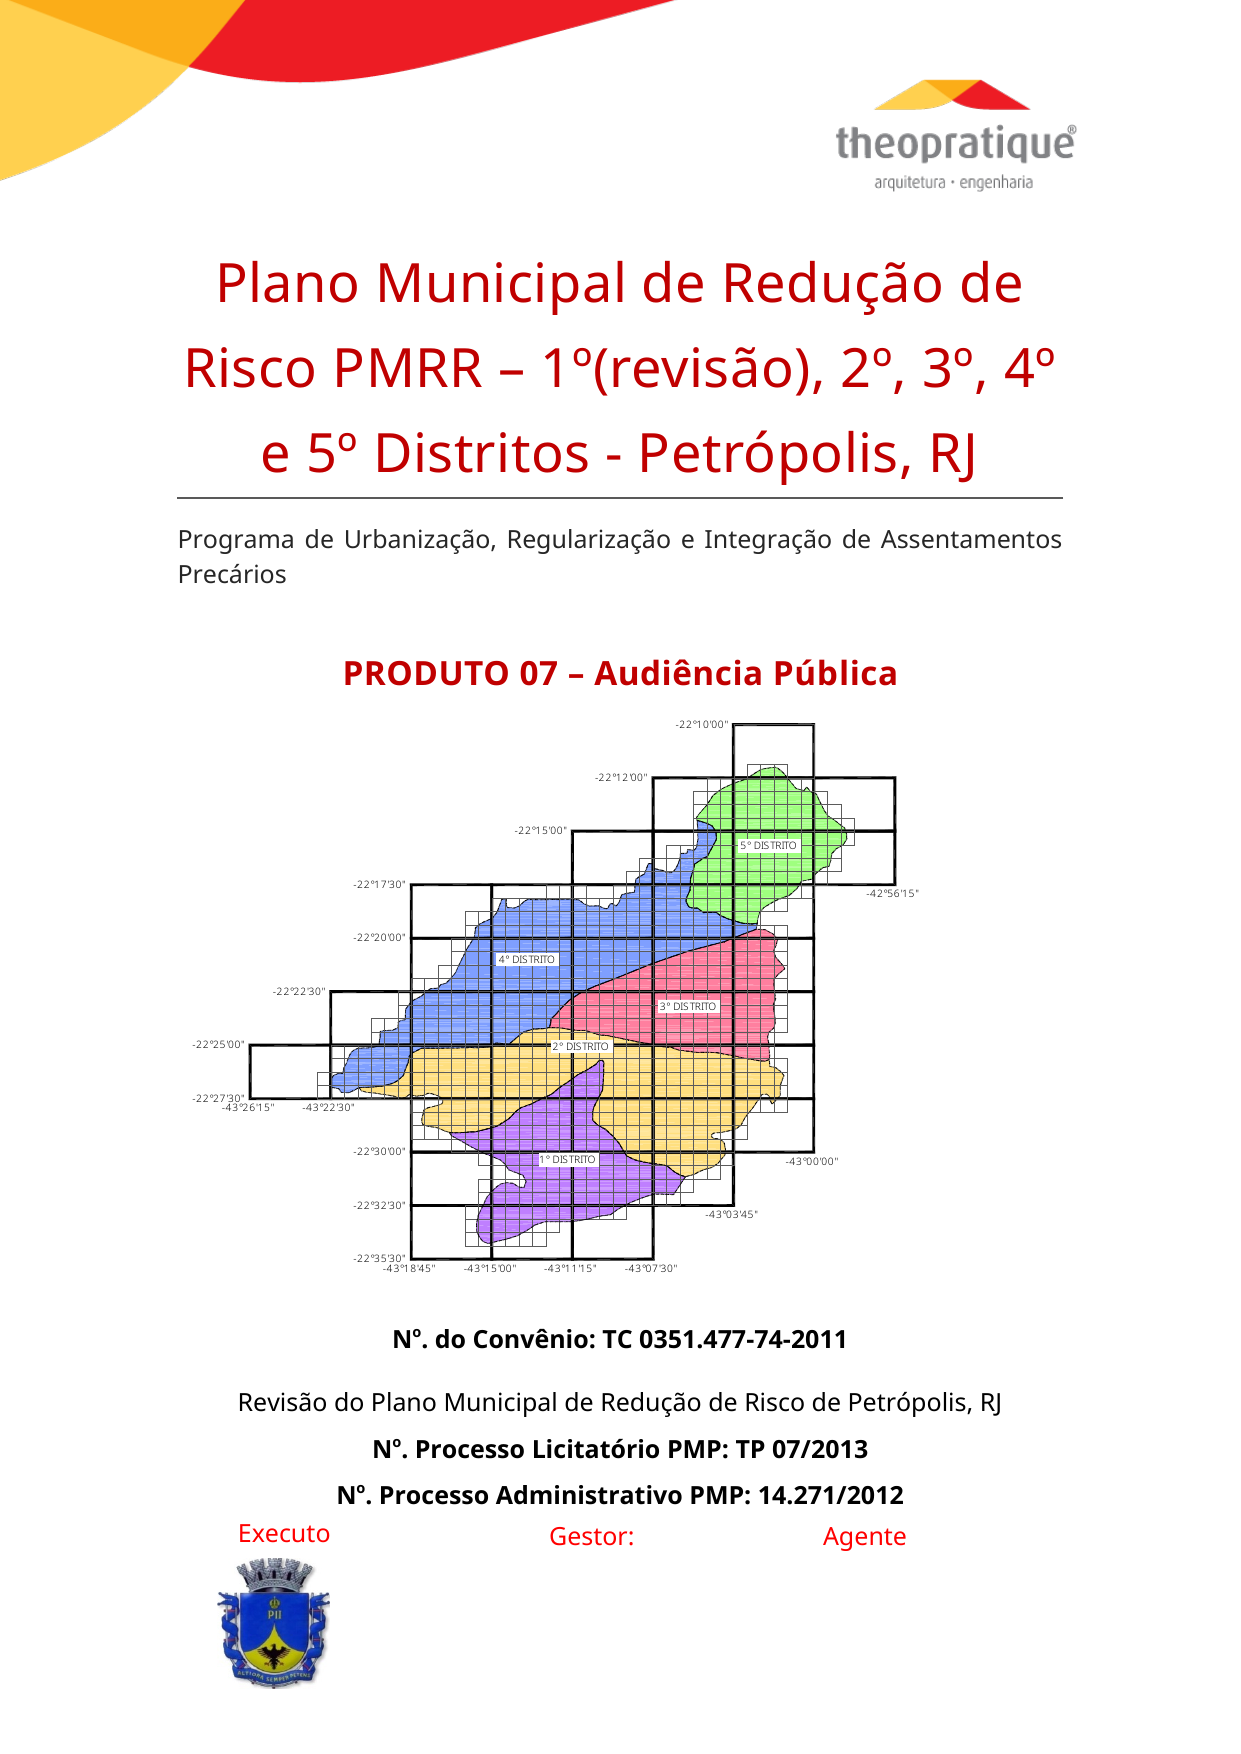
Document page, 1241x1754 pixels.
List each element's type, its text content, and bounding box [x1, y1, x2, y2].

picture [217, 1558, 330, 1689]
text Plano Municipal de Redução de Risco PMRR – 1º(revisão), 2º, 3º, 4º e 5º Distritos - Petrópolis, RJ [177, 245, 1063, 497]
text No. do Convênio: TC 0351.477-74-2011 [177, 1321, 1063, 1355]
text Revisão do Plano Municipal de Redução de Risco de Petrópolis, RJ [177, 1385, 1063, 1419]
text Programa de Urbanização, Regularização e Integração de Assentamentos Precários [177, 522, 1063, 590]
text PRODUTO 07 – Audiência Pública [177, 649, 1063, 695]
picture [0, 0, 1241, 195]
text No. Processo Administrativo PMP: 14.271/2012 [177, 1478, 1063, 1512]
text No. Processo Licitatório PMP: TP 07/2013 [177, 1431, 1063, 1466]
